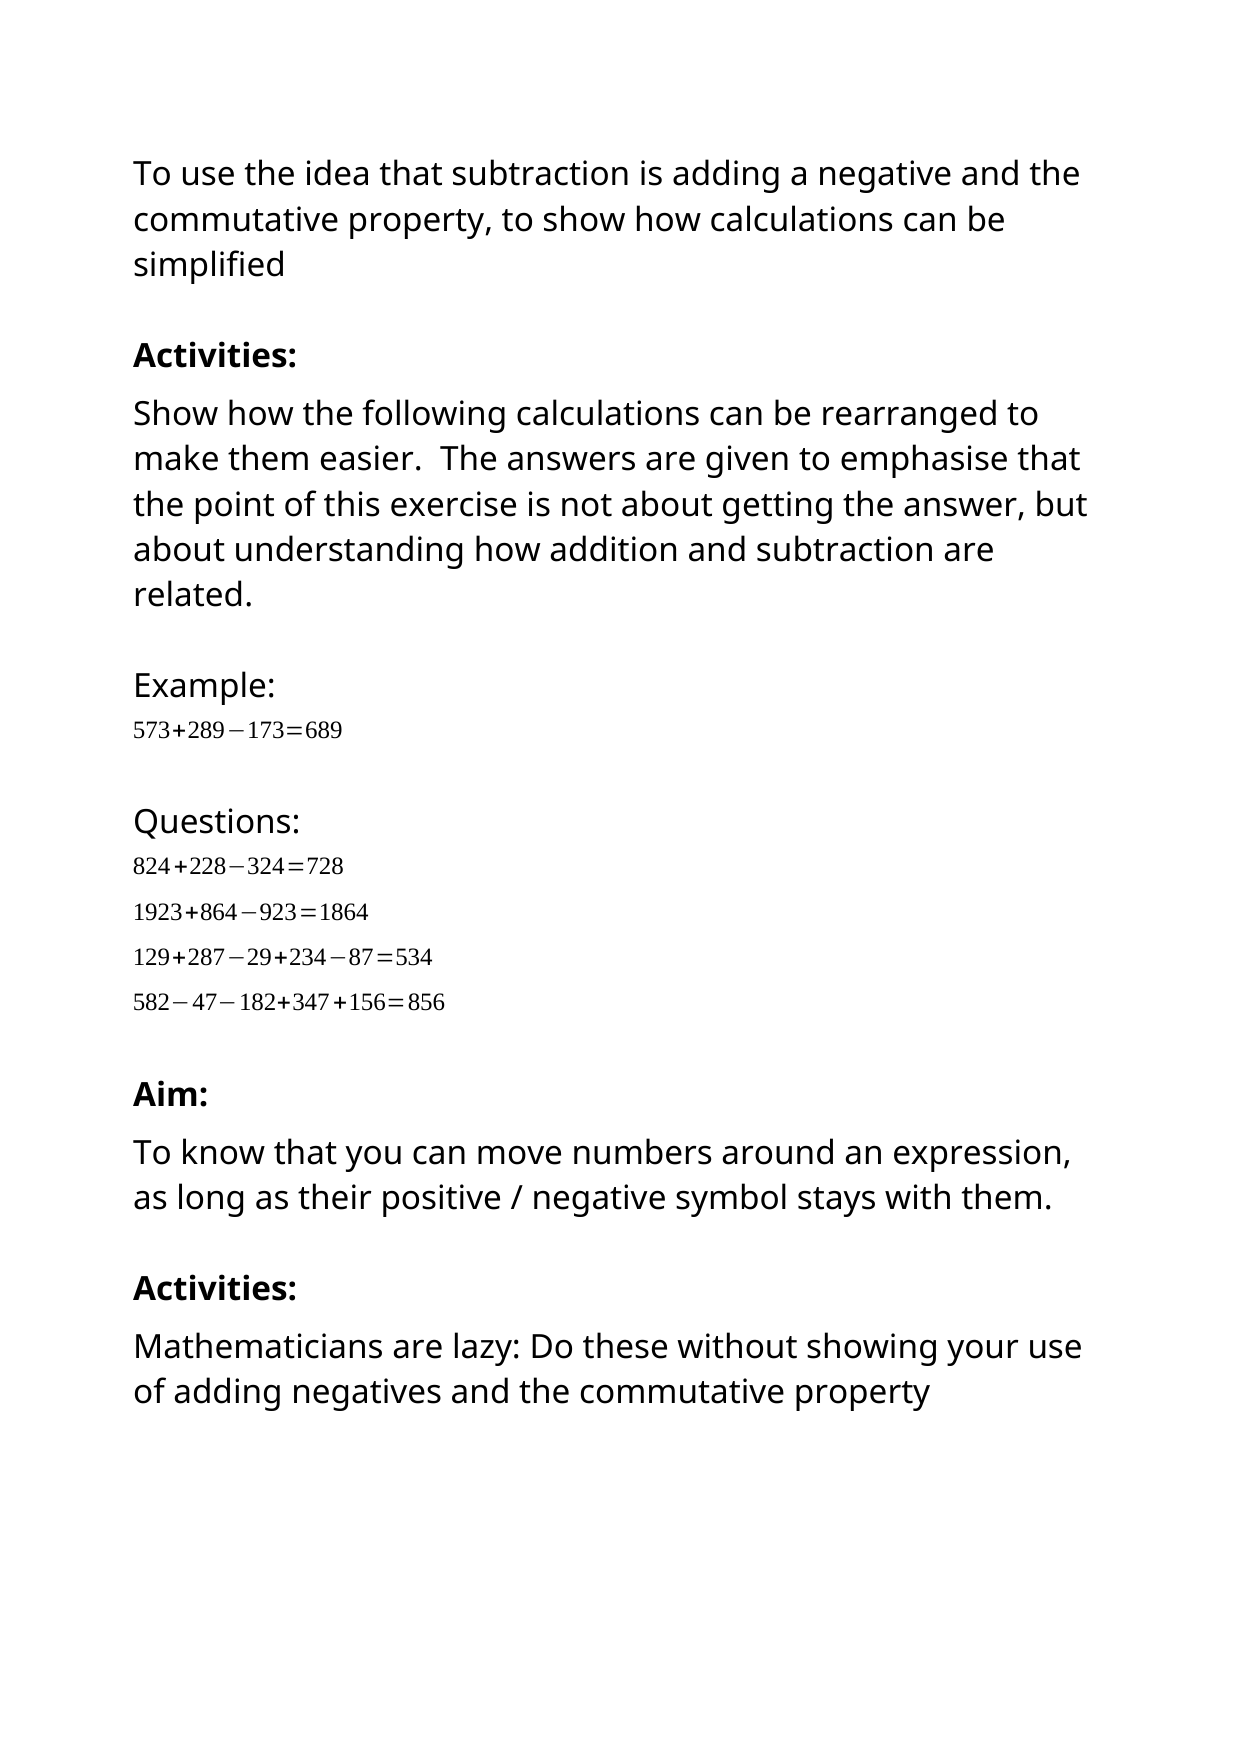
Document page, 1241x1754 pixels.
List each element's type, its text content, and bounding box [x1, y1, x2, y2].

subtitle Aim: [133, 1071, 1107, 1116]
subtitle Activities: [133, 332, 1107, 377]
text To use the idea that subtraction is adding a negative and the commutative property, to show how calculations can be simplified [133, 150, 1107, 286]
text Example: [133, 662, 1107, 707]
subtitle Activities: [133, 1265, 1107, 1310]
text To know that you can move numbers around an expression, as long as their positive / negative symbol stays with them. [133, 1129, 1107, 1219]
text Show how the following calculations can be rearranged to make them easier. The answers are given to emphasise that the point of this exercise is not about getting the answer, but about understanding how addition and subtraction are related. [133, 389, 1107, 617]
text Mathematicians are lazy: Do these without showing your use of adding negatives and the commutative property [133, 1323, 1107, 1414]
text Questions: [133, 798, 1107, 844]
